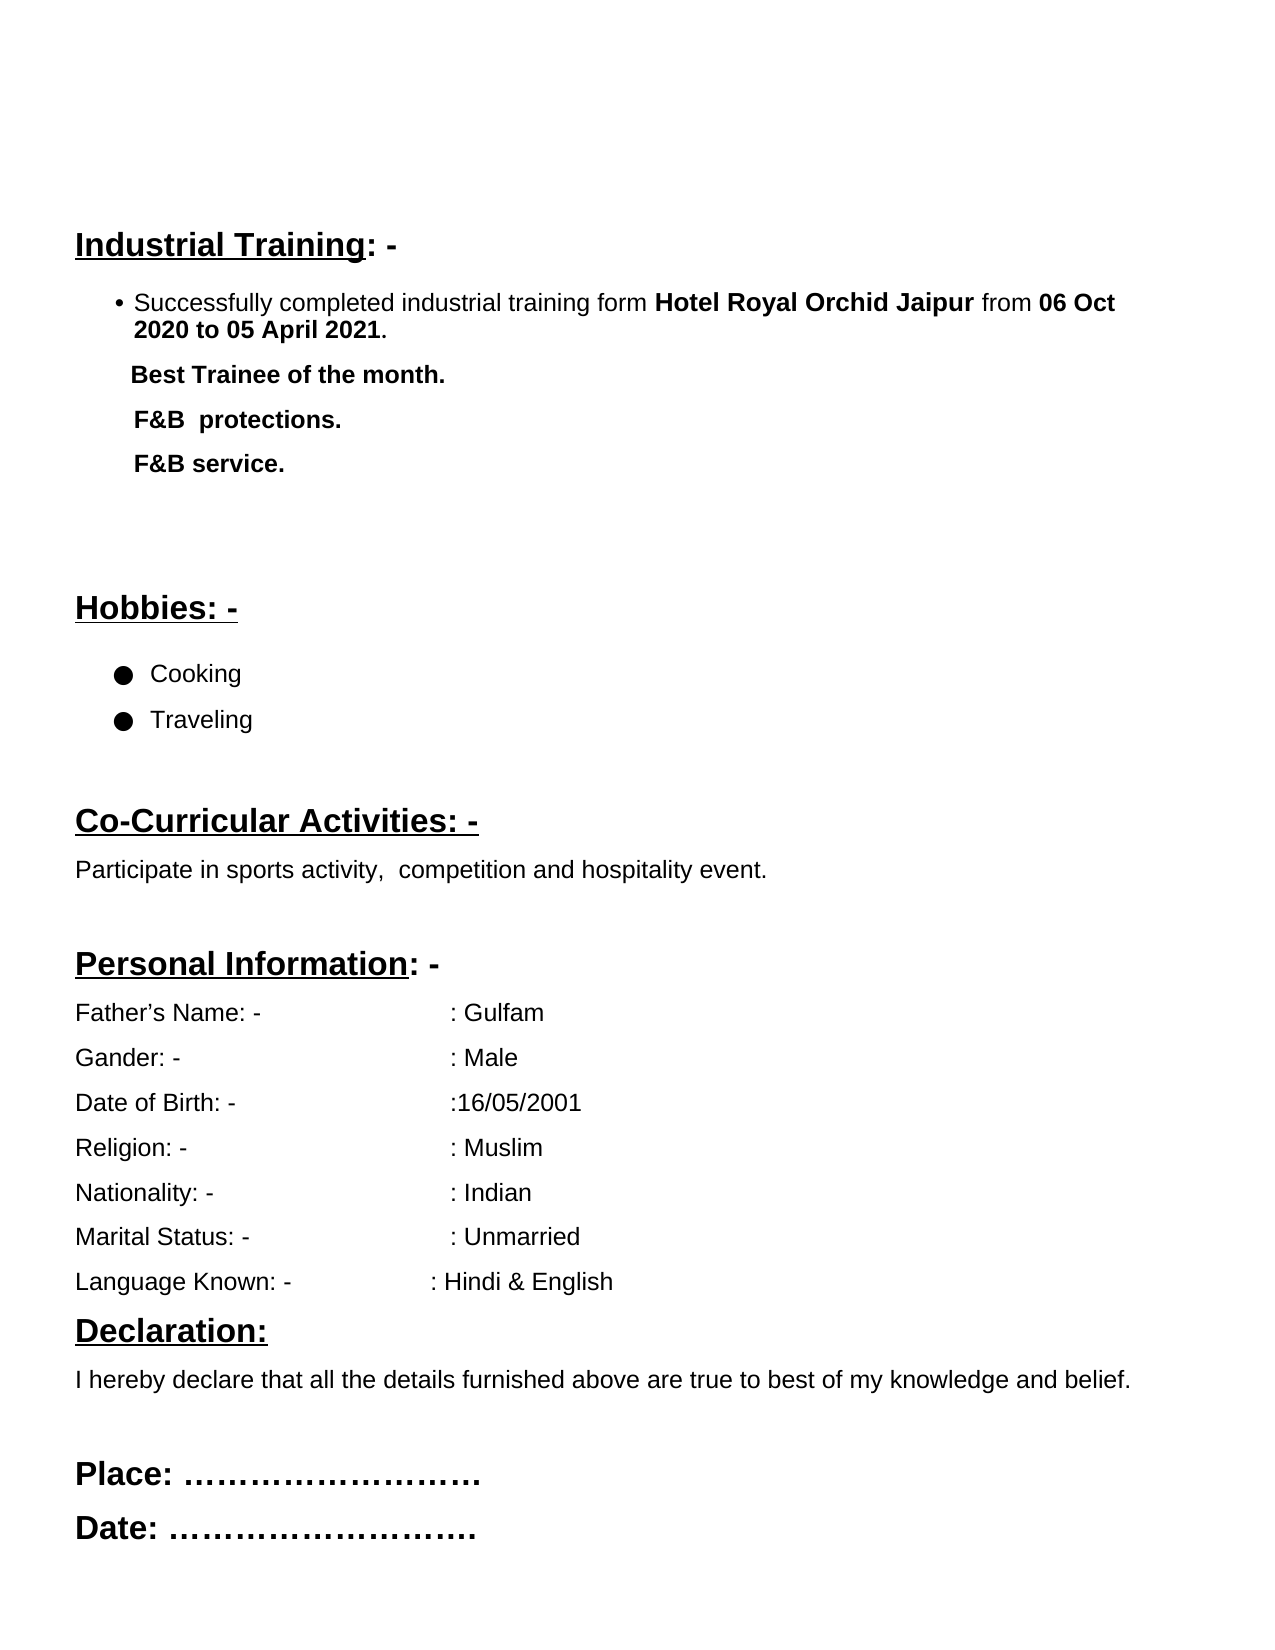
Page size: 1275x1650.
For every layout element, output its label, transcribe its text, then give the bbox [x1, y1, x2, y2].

text Language Known: - : Hindi & English [75, 1270, 1158, 1296]
text Date of Birth: - :16/05/2001 [75, 1091, 1158, 1117]
text Participate in sports activity, competition and hospitality event. [75, 858, 1158, 884]
text Declaration: [75, 1314, 1158, 1349]
text Nationality: - : Indian [75, 1180, 1158, 1206]
text I hereby declare that all the details furnished above are true to best of my knowledge and belief. [75, 1368, 1158, 1394]
list Cooking [112, 645, 1158, 692]
text Best Trainee of the month. [75, 362, 1158, 389]
text Marital Status: - : Unmarried [75, 1225, 1158, 1251]
text F&B service. [133, 452, 1158, 478]
text Gander: - : Male [75, 1046, 1158, 1072]
text Date: ………………………. [75, 1511, 1158, 1546]
text Personal Information: - [75, 947, 1158, 982]
text Religion: - : Muslim [75, 1135, 1158, 1162]
list Traveling [112, 692, 1158, 738]
list Successfully completed industrial training form Hotel Royal Orchid Jaipur from 06 Oct 2020 to 05 April 2021. [115, 290, 1158, 344]
text Co-Curricular Activities: - [75, 804, 1158, 839]
text F&B protections. [133, 407, 1158, 433]
text Place: ……………………… [75, 1458, 1158, 1493]
text Industrial Training: - [75, 225, 1200, 263]
text Hobbies: - [75, 592, 1158, 627]
text Father’s Name: - : Gulfam [75, 1001, 1158, 1027]
